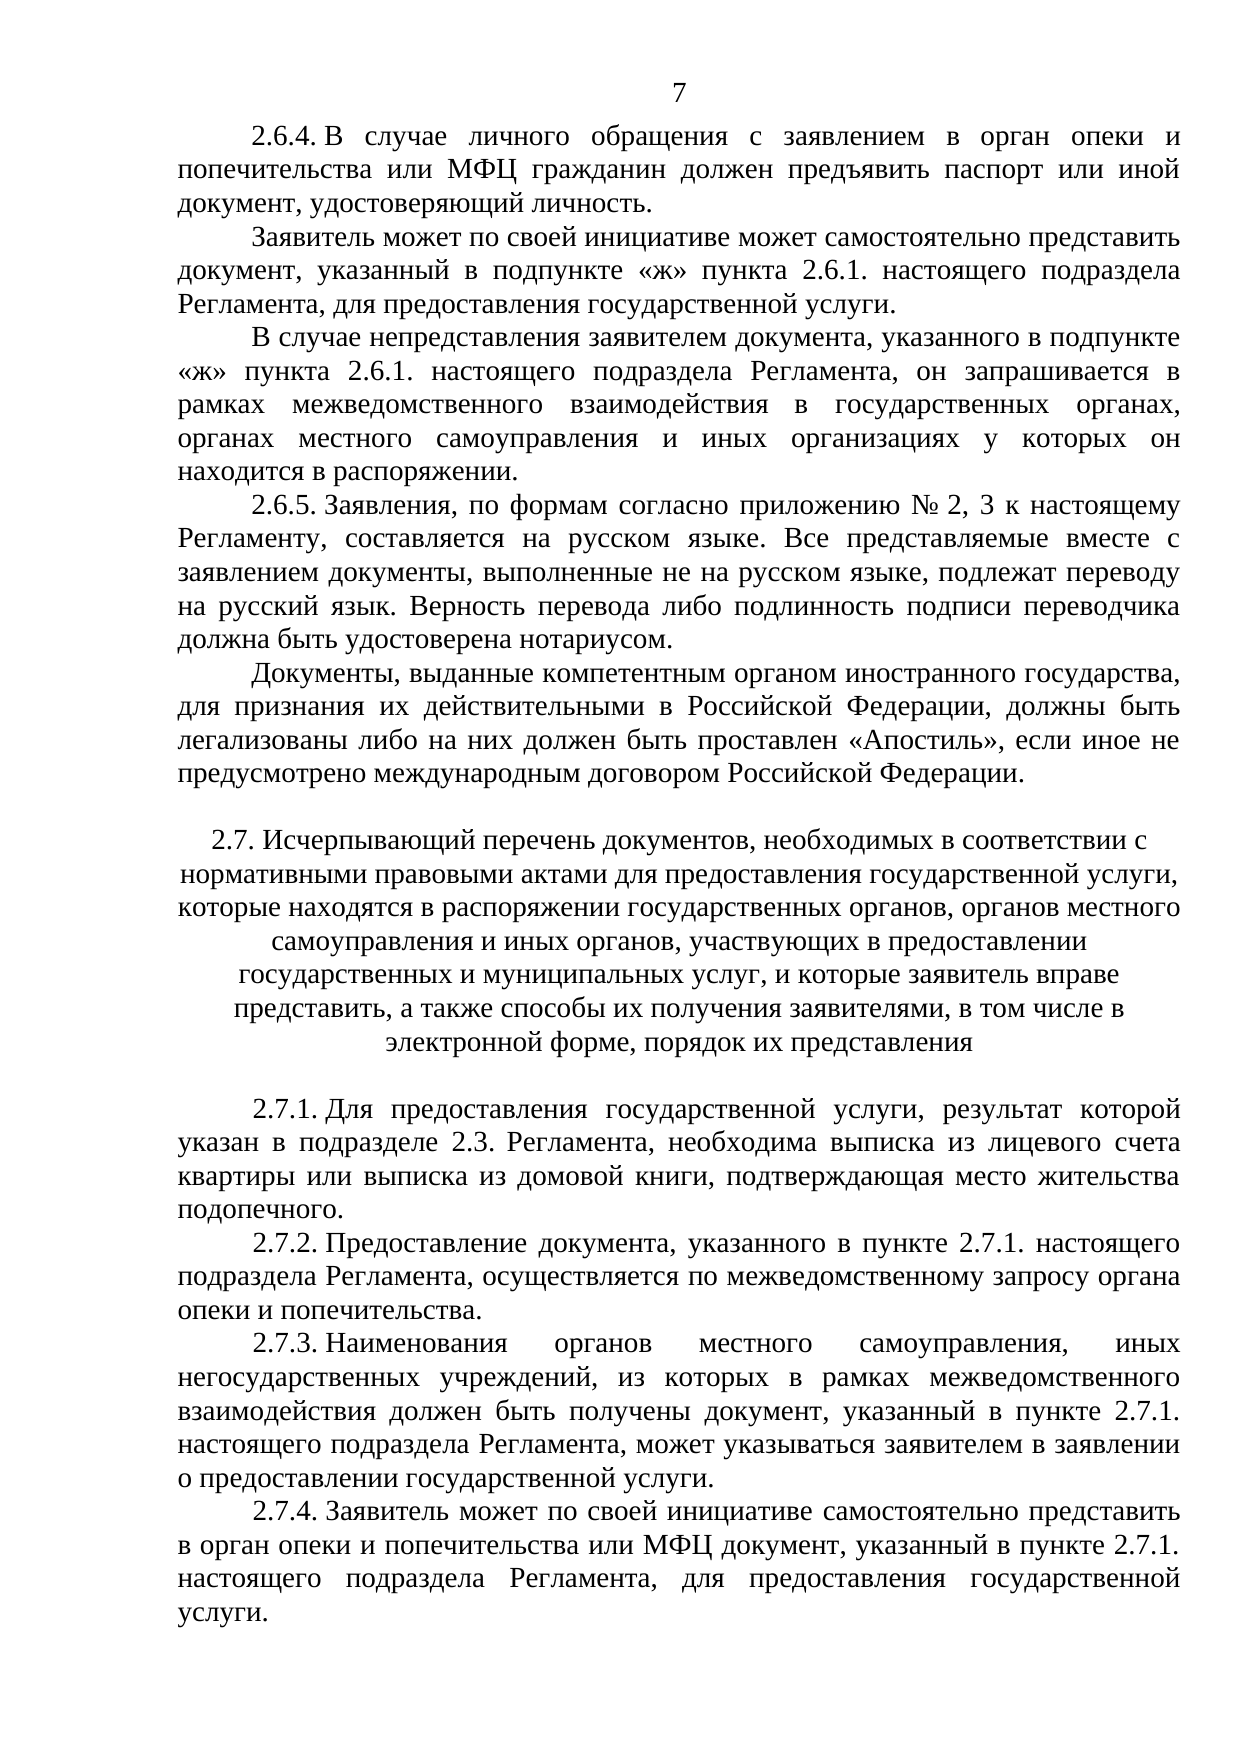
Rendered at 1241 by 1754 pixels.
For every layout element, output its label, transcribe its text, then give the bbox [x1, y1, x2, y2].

text Документы, выданные компетентным органом иностранного государства, для признания их действительными в Российской Федерации, должны быть легализованы либо на них должен быть проставлен «Апостиль», если иное не предусмотрено международным договором Российской Федерации. [177, 655, 1181, 789]
text 2.7.3. Наименования органов местного самоуправления, иных негосударственных учреждений, из которых в рамках межведомственного взаимодействия должен быть получены документ, указанный в пункте 2.7.1. настоящего подраздела Регламента, может указываться заявителем в заявлении о предоставлении государственной услуги. [177, 1326, 1181, 1493]
text 2.6.5. Заявления, по формам согласно приложению № 2, 3 к настоящему Регламенту, составляется на русском языке. Все представляемые вместе с заявлением документы, выполненные не на русском языке, подлежат переводу на русский язык. Верность перевода либо подлинность подписи переводчика должна быть удостоверена нотариусом. [177, 487, 1181, 655]
text В случае непредставления заявителем документа, указанного в подпункте «ж» пункта 2.6.1. настоящего подраздела Регламента, он запрашивается в рамках межведомственного взаимодействия в государственных органах, органах местного самоуправления и иных организациях у которых он находится в распоряжении. [177, 319, 1181, 487]
text Заявитель может по своей инициативе может самостоятельно представить документ, указанный в подпункте «ж» пункта 2.6.1. настоящего подраздела Регламента, для предоставления государственной услуги. [177, 219, 1181, 319]
text 2.7.1. Для предоставления государственной услуги, результат которой указан в подразделе 2.3. Регламента, необходима выписка из лицевого счета квартиры или выписка из домовой книги, подтверждающая место жительства подопечного. [177, 1091, 1181, 1225]
text 2.7.2. Предоставление документа, указанного в пункте 2.7.1. настоящего подраздела Регламента, осуществляется по межведомственному запросу органа опеки и попечительства. [177, 1225, 1181, 1326]
text 2.6.4. В случае личного обращения с заявлением в орган опеки и попечительства или МФЦ гражданин должен предъявить паспорт или иной документ, удостоверяющий личность. [177, 118, 1181, 219]
text 2.7. Исчерпывающий перечень документов, необходимых в соответствии с нормативными правовыми актами для предоставления государственной услуги, которые находятся в распоряжении государственных органов, органов местного самоуправления и иных органов, участвующих в предоставлении государственных и муниципальных услуг, и которые заявитель вправе представить, а также способы их получения заявителями, в том числе в электронной форме, порядок их представления [177, 822, 1181, 1057]
text 2.7.4. Заявитель может по своей инициативе самостоятельно представить в орган опеки и попечительства или МФЦ документ, указанный в пункте 2.7.1. настоящего подраздела Регламента, для предоставления государственной услуги. [177, 1493, 1181, 1627]
